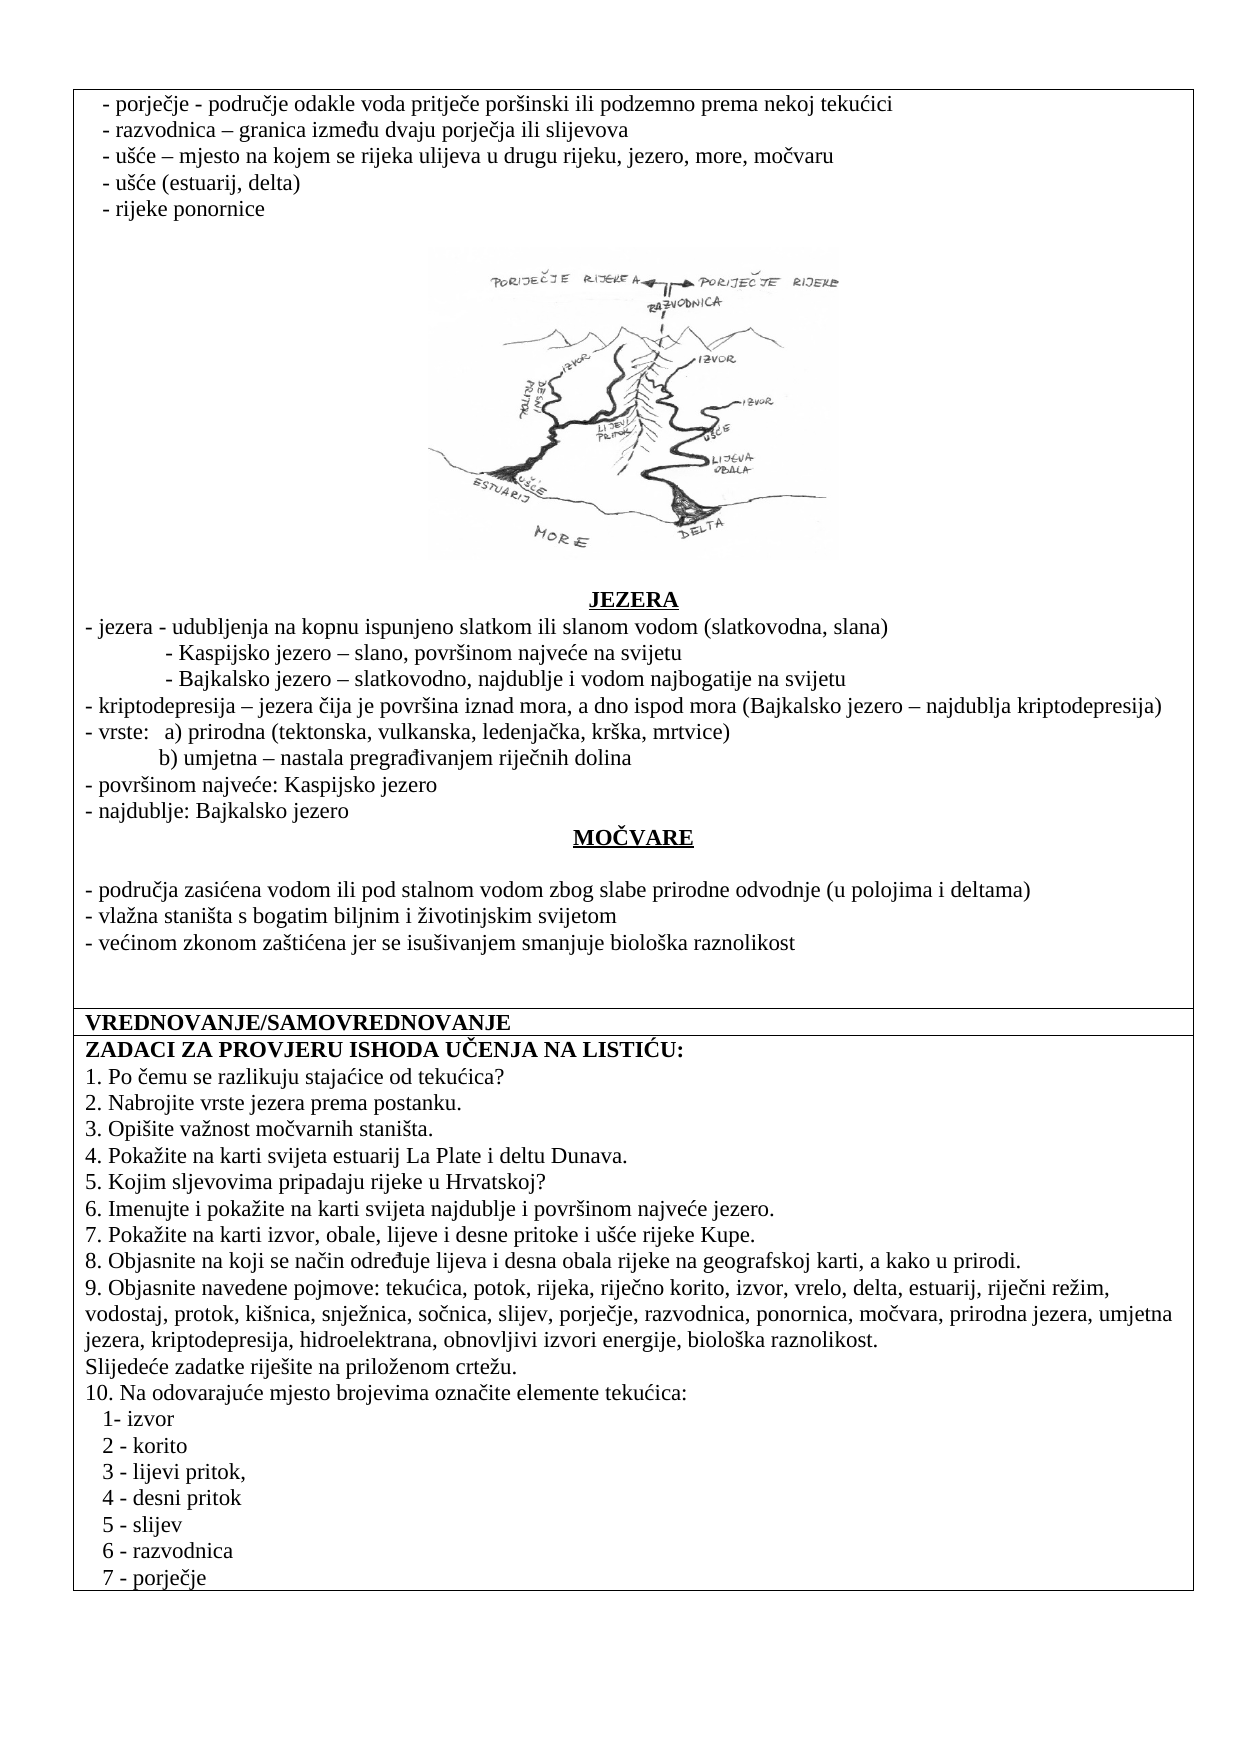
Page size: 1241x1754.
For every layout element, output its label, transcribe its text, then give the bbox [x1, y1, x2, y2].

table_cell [74, 90, 1193, 1008]
table_cell VREDNOVANJE/SAMOVREDNOVANJE [74, 1009, 1193, 1035]
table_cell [74, 1036, 1193, 1590]
picture [428, 247, 839, 560]
